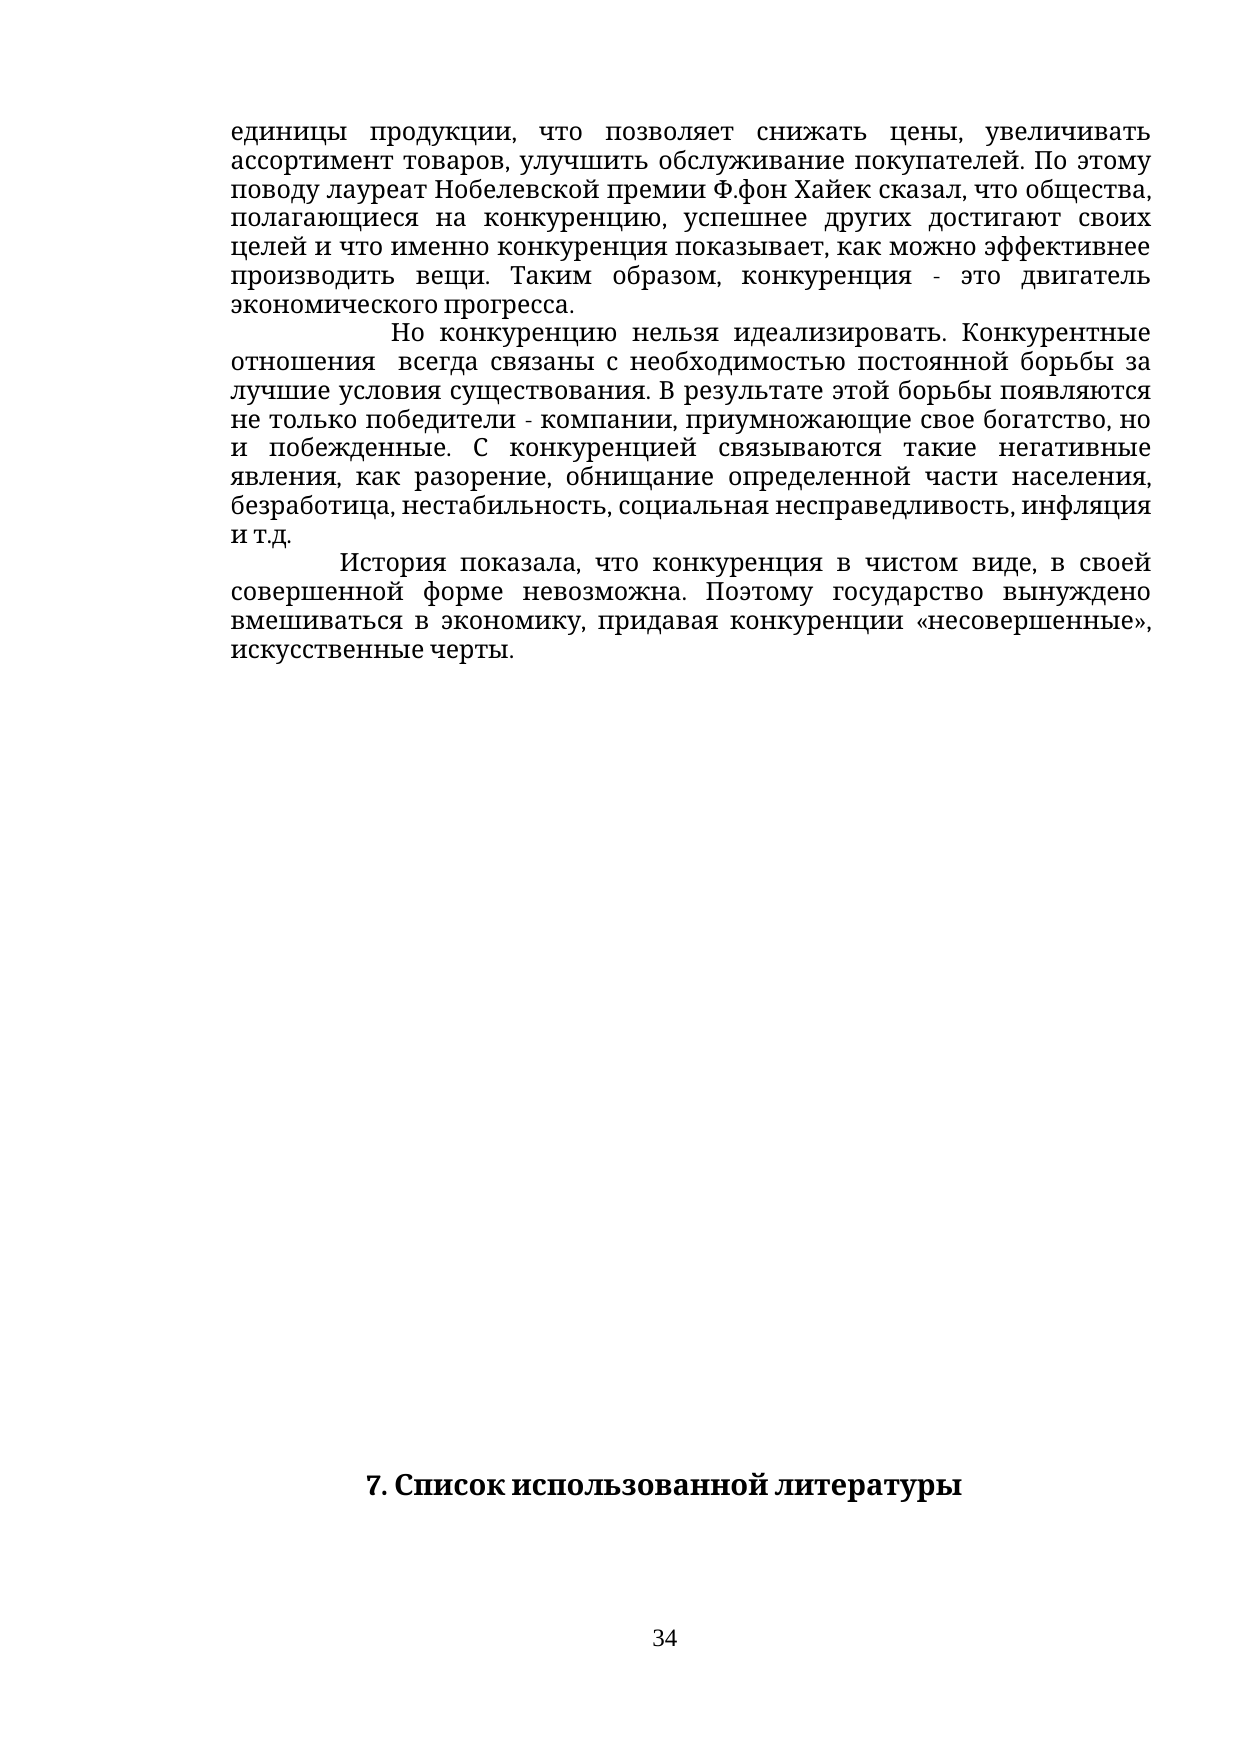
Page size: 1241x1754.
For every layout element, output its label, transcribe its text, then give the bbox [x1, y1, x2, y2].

text История показала, что конкуренция в чистом виде, в своей совершенной форме невозможна. Поэтому государство вынуждено вмешиваться в экономику, придавая конкуренции «несовершенные», искусственные черты. [230, 549, 1152, 664]
text Но конкуренцию нельзя идеализировать. Конкурентные отношения всегда связаны с необходимостью постоянной борьбы за лучшие условия существования. В результате этой борьбы появляются не только победители - компании, приумножающие свое богатство, но и побежденные. С конкуренцией связываются такие негативные явления, как разорение, обнищание определенной части населения, безработица, нестабильность, социальная несправедливость, инфляция и т.д. [230, 319, 1152, 549]
text 7. Список использованной литературы [177, 1469, 1152, 1503]
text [230, 118, 1152, 319]
